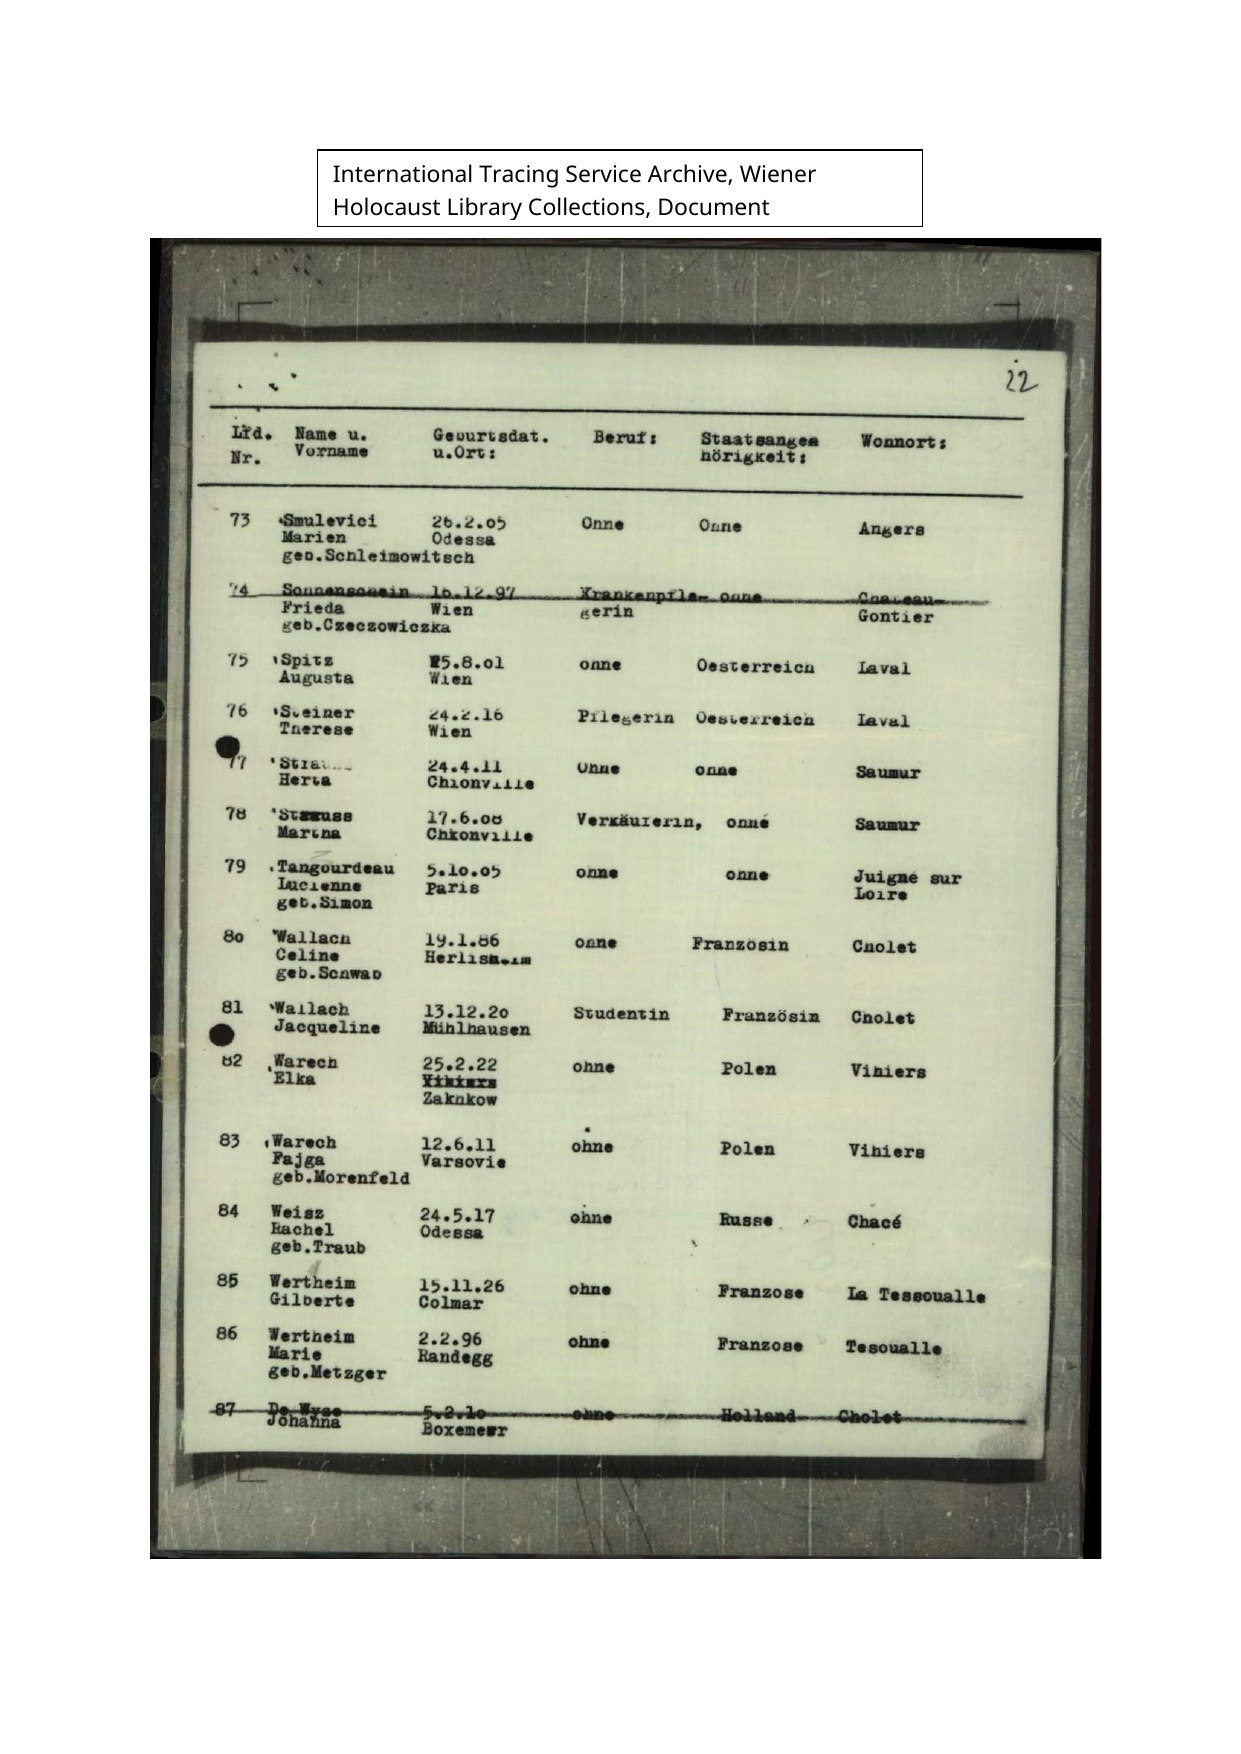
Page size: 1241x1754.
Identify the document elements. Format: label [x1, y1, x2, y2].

picture [150, 238, 1102, 1559]
